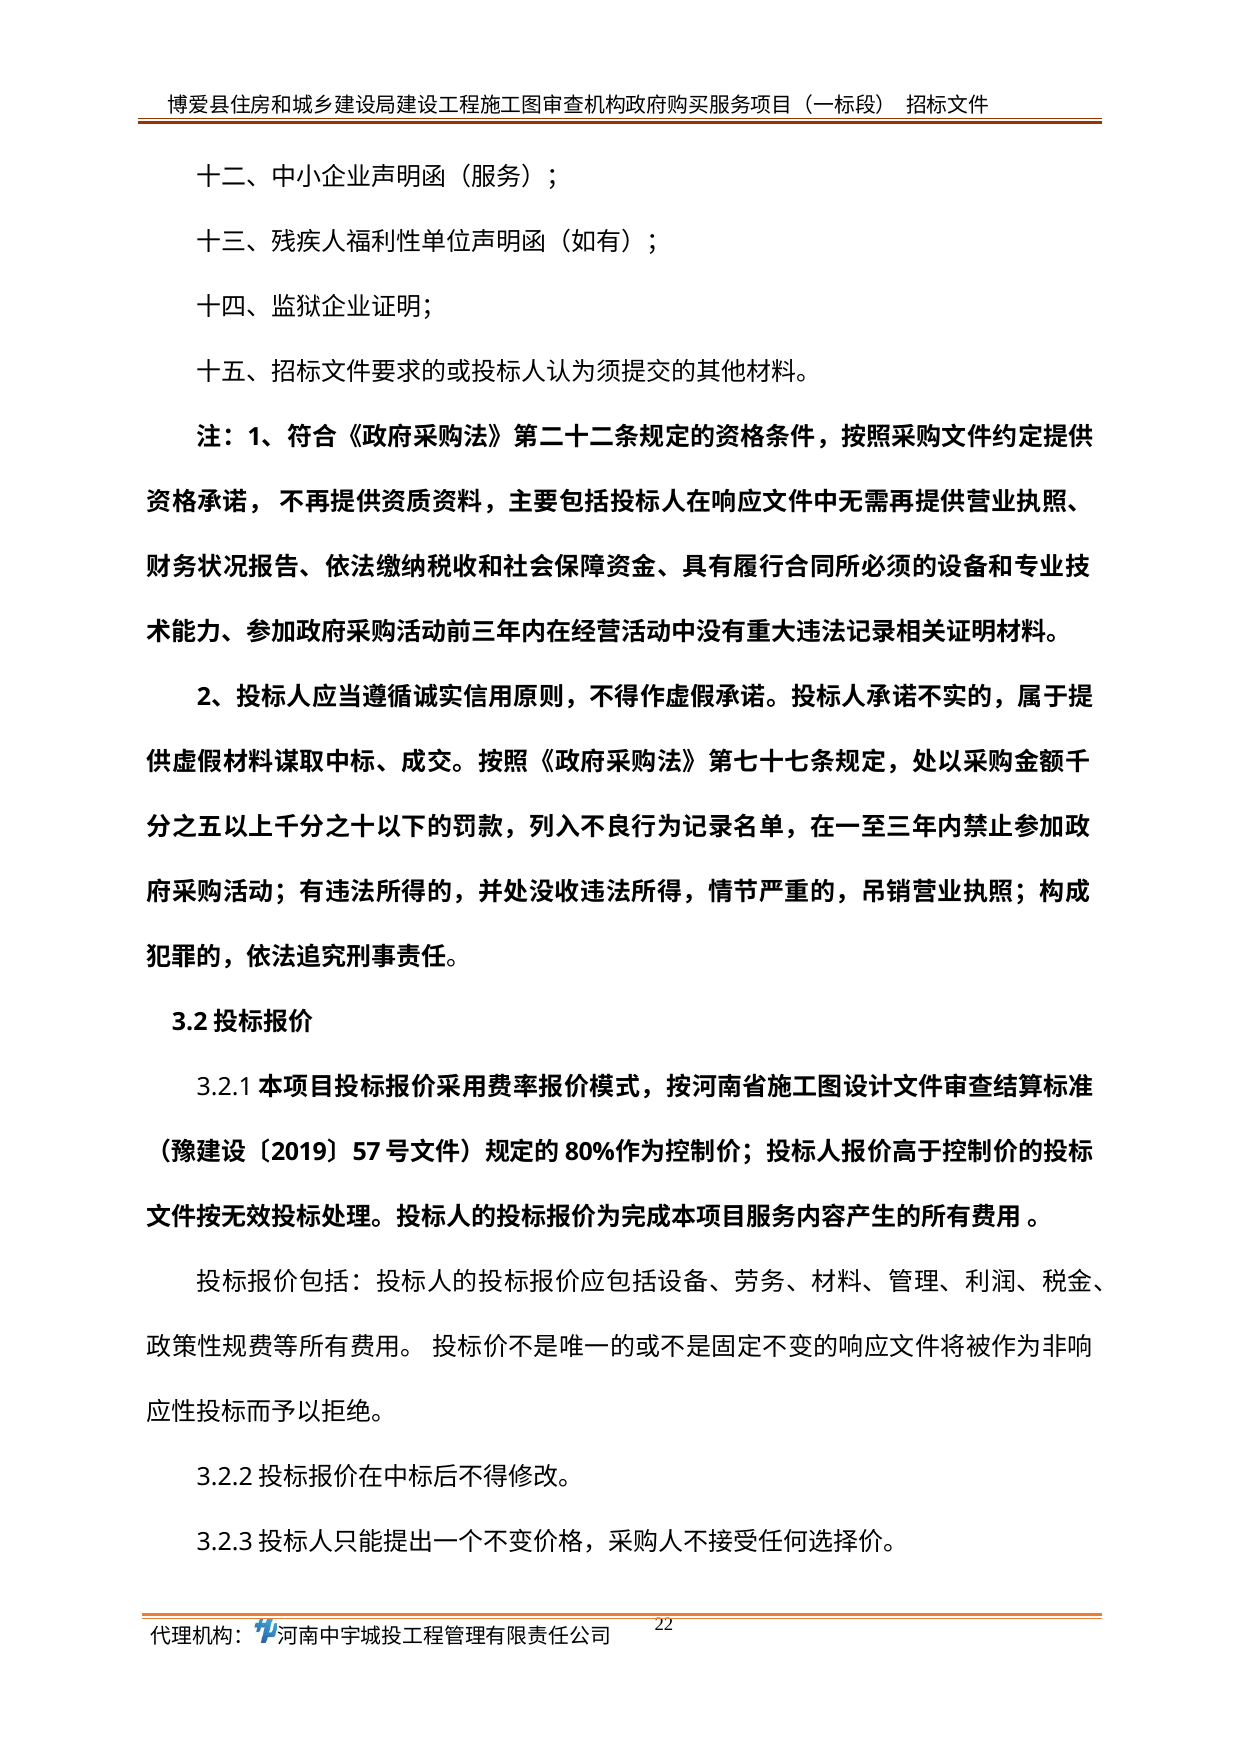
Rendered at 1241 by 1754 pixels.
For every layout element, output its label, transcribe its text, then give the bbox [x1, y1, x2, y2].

text 3.2 投标报价 [146, 987, 1094, 1052]
text 2、投标人应当遵循诚实信用原则，不得作虚假承诺。投标人承诺不实的，属于提供虚假材料谋取中标、成交。按照《政府采购法》第七十七条规定，处以采购金额千分之五以上千分之十以下的罚款，列入不良行为记录名单，在一至三年内禁止参加政府采购活动；有违法所得的，并处没收违法所得，情节严重的，吊销营业执照；构成犯罪的，依法追究刑事责任。 [146, 662, 1094, 987]
text 十二、中小企业声明函（服务）； [146, 142, 1094, 207]
text 注：1、符合《政府采购法》第二十二条规定的资格条件，按照采购文件约定提供资格承诺， 不再提供资质资料，主要包括投标人在响应文件中无需再提供营业执照、财务状况报告、依法缴纳税收和社会保障资金、具有履行合同所必须的设备和专业技术能力、参加政府采购活动前三年内在经营活动中没有重大违法记录相关证明材料。 [146, 402, 1094, 662]
picture [254, 1619, 278, 1643]
text 3.2.2投标报价在中标后不得修改。 [146, 1442, 1094, 1507]
text 投标报价包括：投标人的投标报价应包括设备、劳务、材料、管理、利润、税金、政策性规费等所有费用。 投标价不是唯一的或不是固定不变的响应文件将被作为非响应性投标而予以拒绝。 [146, 1247, 1094, 1442]
text 十四、监狱企业证明； [146, 272, 1094, 337]
text 十五、招标文件要求的或投标人认为须提交的其他材料。 [146, 337, 1094, 402]
text 3.2.3投标人只能提出一个不变价格，采购人不接受任何选择价。 [146, 1507, 1094, 1572]
text 十三、残疾人福利性单位声明函（如有）； [146, 207, 1094, 272]
text 3.2.1本项目投标报价采用费率报价模式，按河南省施工图设计文件审查结算标准（豫建设〔2019〕57号文件）规定的80%作为控制价；投标人报价高于控制价的投标文件按无效投标处理。投标人的投标报价为完成本项目服务内容产生的所有费用 。 [146, 1052, 1094, 1247]
